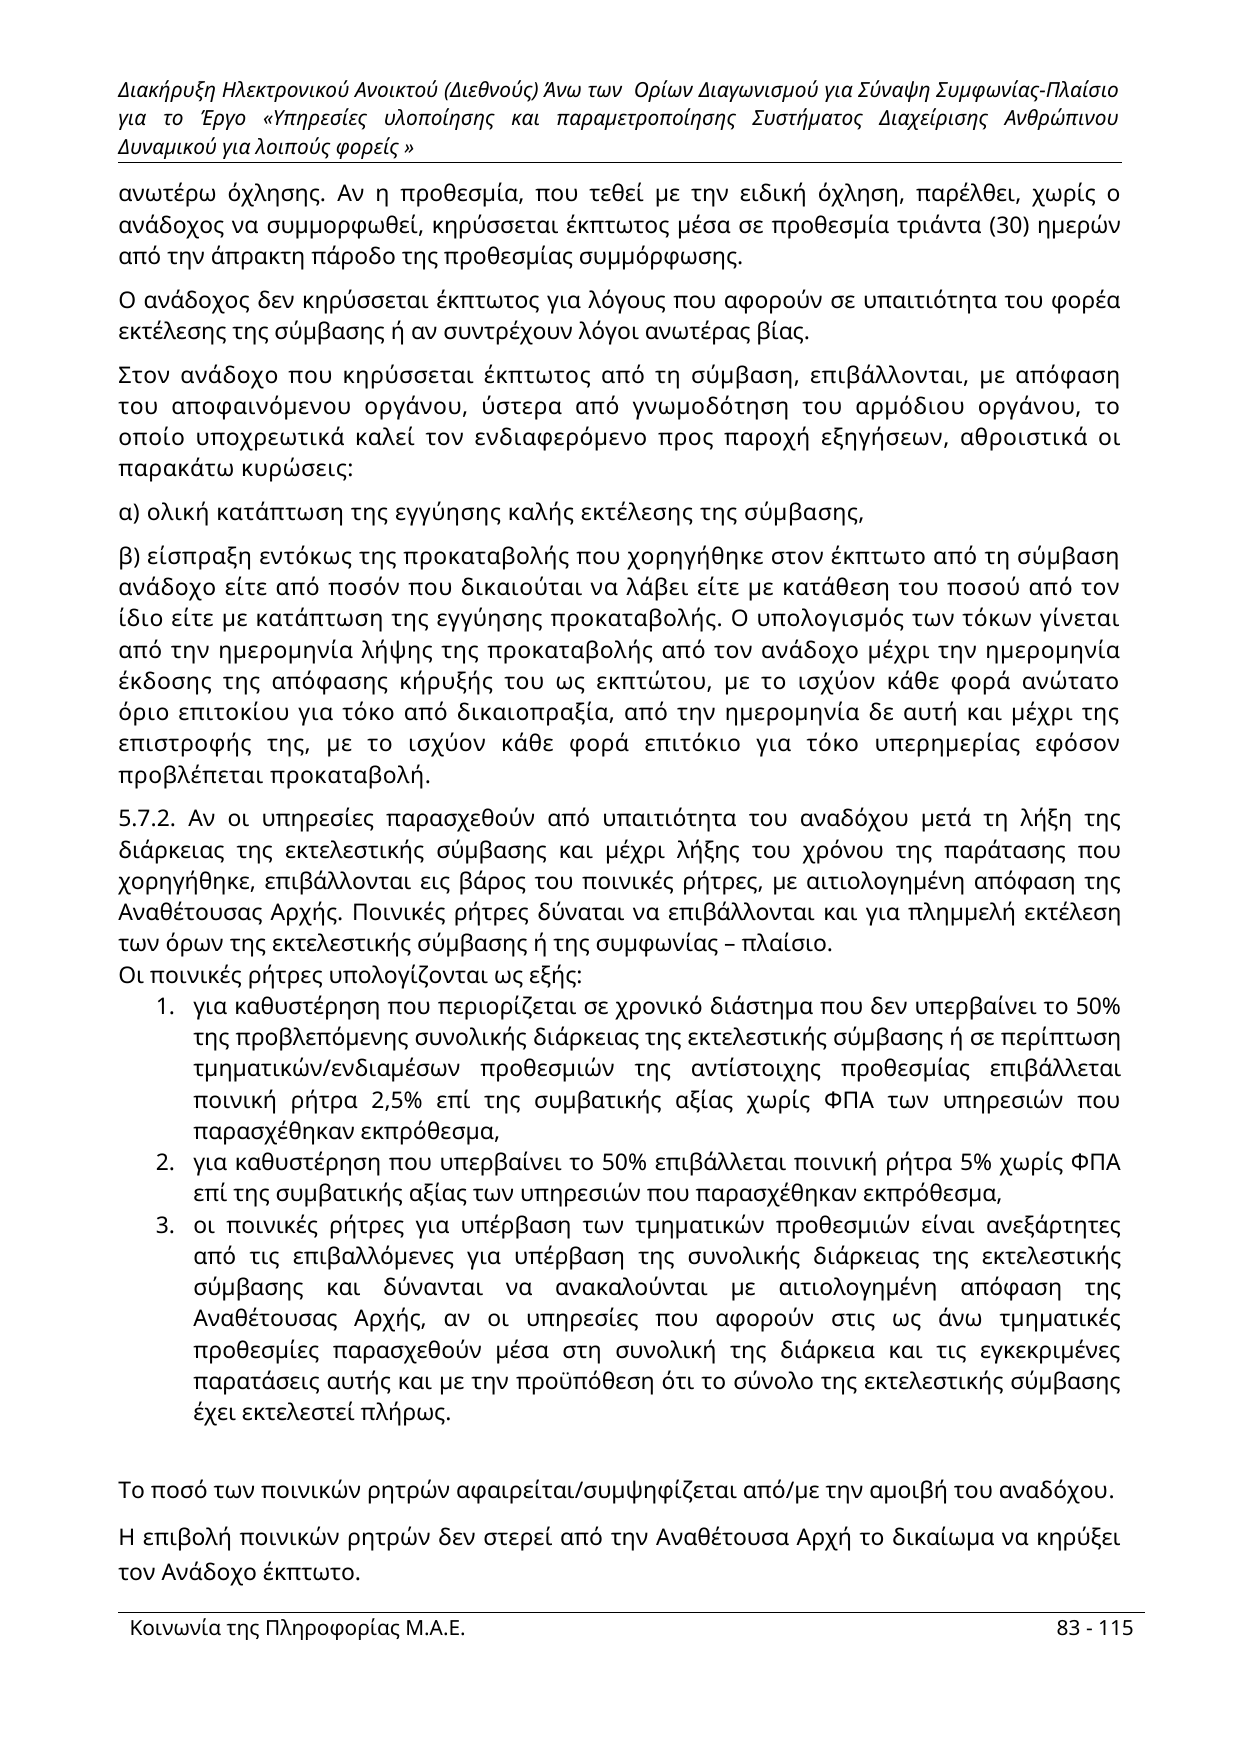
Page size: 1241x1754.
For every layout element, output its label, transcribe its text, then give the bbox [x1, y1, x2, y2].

text Οι ποινικές ρήτρες υπολογίζονται ως εξής: [118, 958, 1122, 990]
text Στον ανάδοχο που κηρύσσεται έκπτωτος από τη σύμβαση, επιβάλλονται, με απόφαση του αποφαινόμενου οργάνου, ύστερα από γνωμοδότηση του αρμόδιου οργάνου, το οποίο υποχρεωτικά καλεί τον ενδιαφερόμενο προς παροχή εξηγήσεων, αθροιστικά οι παρακάτω κυρώσεις: [118, 358, 1122, 483]
list για καθυστέρηση που περιορίζεται σε χρονικό διάστημα που δεν υπερβαίνει το 50% της προβλεπόμενης συνολικής διάρκειας της εκτελεστικής σύμβασης ή σε περίπτωση τμηματικών/ενδιαμέσων προθεσμιών της αντίστοιχης προθεσμίας επιβάλλεται ποινική ρήτρα 2,5% επί της συμβατικής αξίας χωρίς ΦΠΑ των υπηρεσιών που παρασχέθηκαν εκπρόθεσμα, [156, 990, 1122, 1146]
list οι ποινικές ρήτρες για υπέρβαση των τμηματικών προθεσμιών είναι ανεξάρτητες από τις επιβαλλόμενες για υπέρβαση της συνολικής διάρκειας της εκτελεστικής σύμβασης και δύνανται να ανακαλούνται με αιτιολογημένη απόφαση της Αναθέτουσας Αρχής, αν οι υπηρεσίες που αφορούν στις ως άνω τμηματικές προθεσμίες παρασχεθούν μέσα στη συνολική της διάρκεια και τις εγκεκριμένες παρατάσεις αυτής και με την προϋπόθεση ότι το σύνολο της εκτελεστικής σύμβασης έχει εκτελεστεί πλήρως. [156, 1208, 1122, 1427]
text α) ολική κατάπτωση της εγγύησης καλής εκτέλεσης της σύμβασης, [118, 496, 1122, 527]
text Ο ανάδοχος δεν κηρύσσεται έκπτωτος για λόγους που αφορούν σε υπαιτιότητα του φορέα εκτέλεσης της σύμβασης ή αν συντρέχουν λόγοι ανωτέρας βίας. [118, 283, 1122, 346]
list για καθυστέρηση που υπερβαίνει το 50% επιβάλλεται ποινική ρήτρα 5% χωρίς ΦΠΑ επί της συμβατικής αξίας των υπηρεσιών που παρασχέθηκαν εκπρόθεσμα, [156, 1146, 1122, 1208]
text 5.7.2. Αν οι υπηρεσίες παρασχεθούν από υπαιτιότητα του αναδόχου μετά τη λήξη της διάρκειας της εκτελεστικής σύμβασης και μέχρι λήξης του χρόνου της παράτασης που χορηγήθηκε, επιβάλλονται εις βάρος του ποινικές ρήτρες, με αιτιολογημένη απόφαση της Αναθέτουσας Αρχής. Ποινικές ρήτρες δύναται να επιβάλλονται και για πλημμελή εκτέλεση των όρων της εκτελεστικής σύμβασης ή της συμφωνίας – πλαίσιο. [118, 802, 1122, 958]
text Η επιβολή ποινικών ρητρών δεν στερεί από την Αναθέτουσα Αρχή το δικαίωμα να κηρύξει τον Ανάδοχο έκπτωτο. [118, 1521, 1122, 1587]
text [118, 177, 1122, 271]
text Το ποσό των ποινικών ρητρών αφαιρείται/συμψηφίζεται από/με την αμοιβή του αναδόχου. [118, 1474, 1122, 1505]
text β) είσπραξη εντόκως της προκαταβολής που χορηγήθηκε στον έκπτωτο από τη σύμβαση ανάδοχο είτε από ποσόν που δικαιούται να λάβει είτε με κατάθεση του ποσού από τον ίδιο είτε με κατάπτωση της εγγύησης προκαταβολής. Ο υπολογισμός των τόκων γίνεται από την ημερομηνία λήψης της προκαταβολής από τον ανάδοχο μέχρι την ημερομηνία έκδοσης της απόφασης κήρυξής του ως εκπτώτου, με το ισχύον κάθε φορά ανώτατο όριο επιτοκίου για τόκο από δικαιοπραξία, από την ημερομηνία δε αυτή και μέχρι της επιστροφής της, με το ισχύον κάθε φορά επιτόκιο για τόκο υπερημερίας εφόσον προβλέπεται προκαταβολή. [118, 540, 1122, 790]
